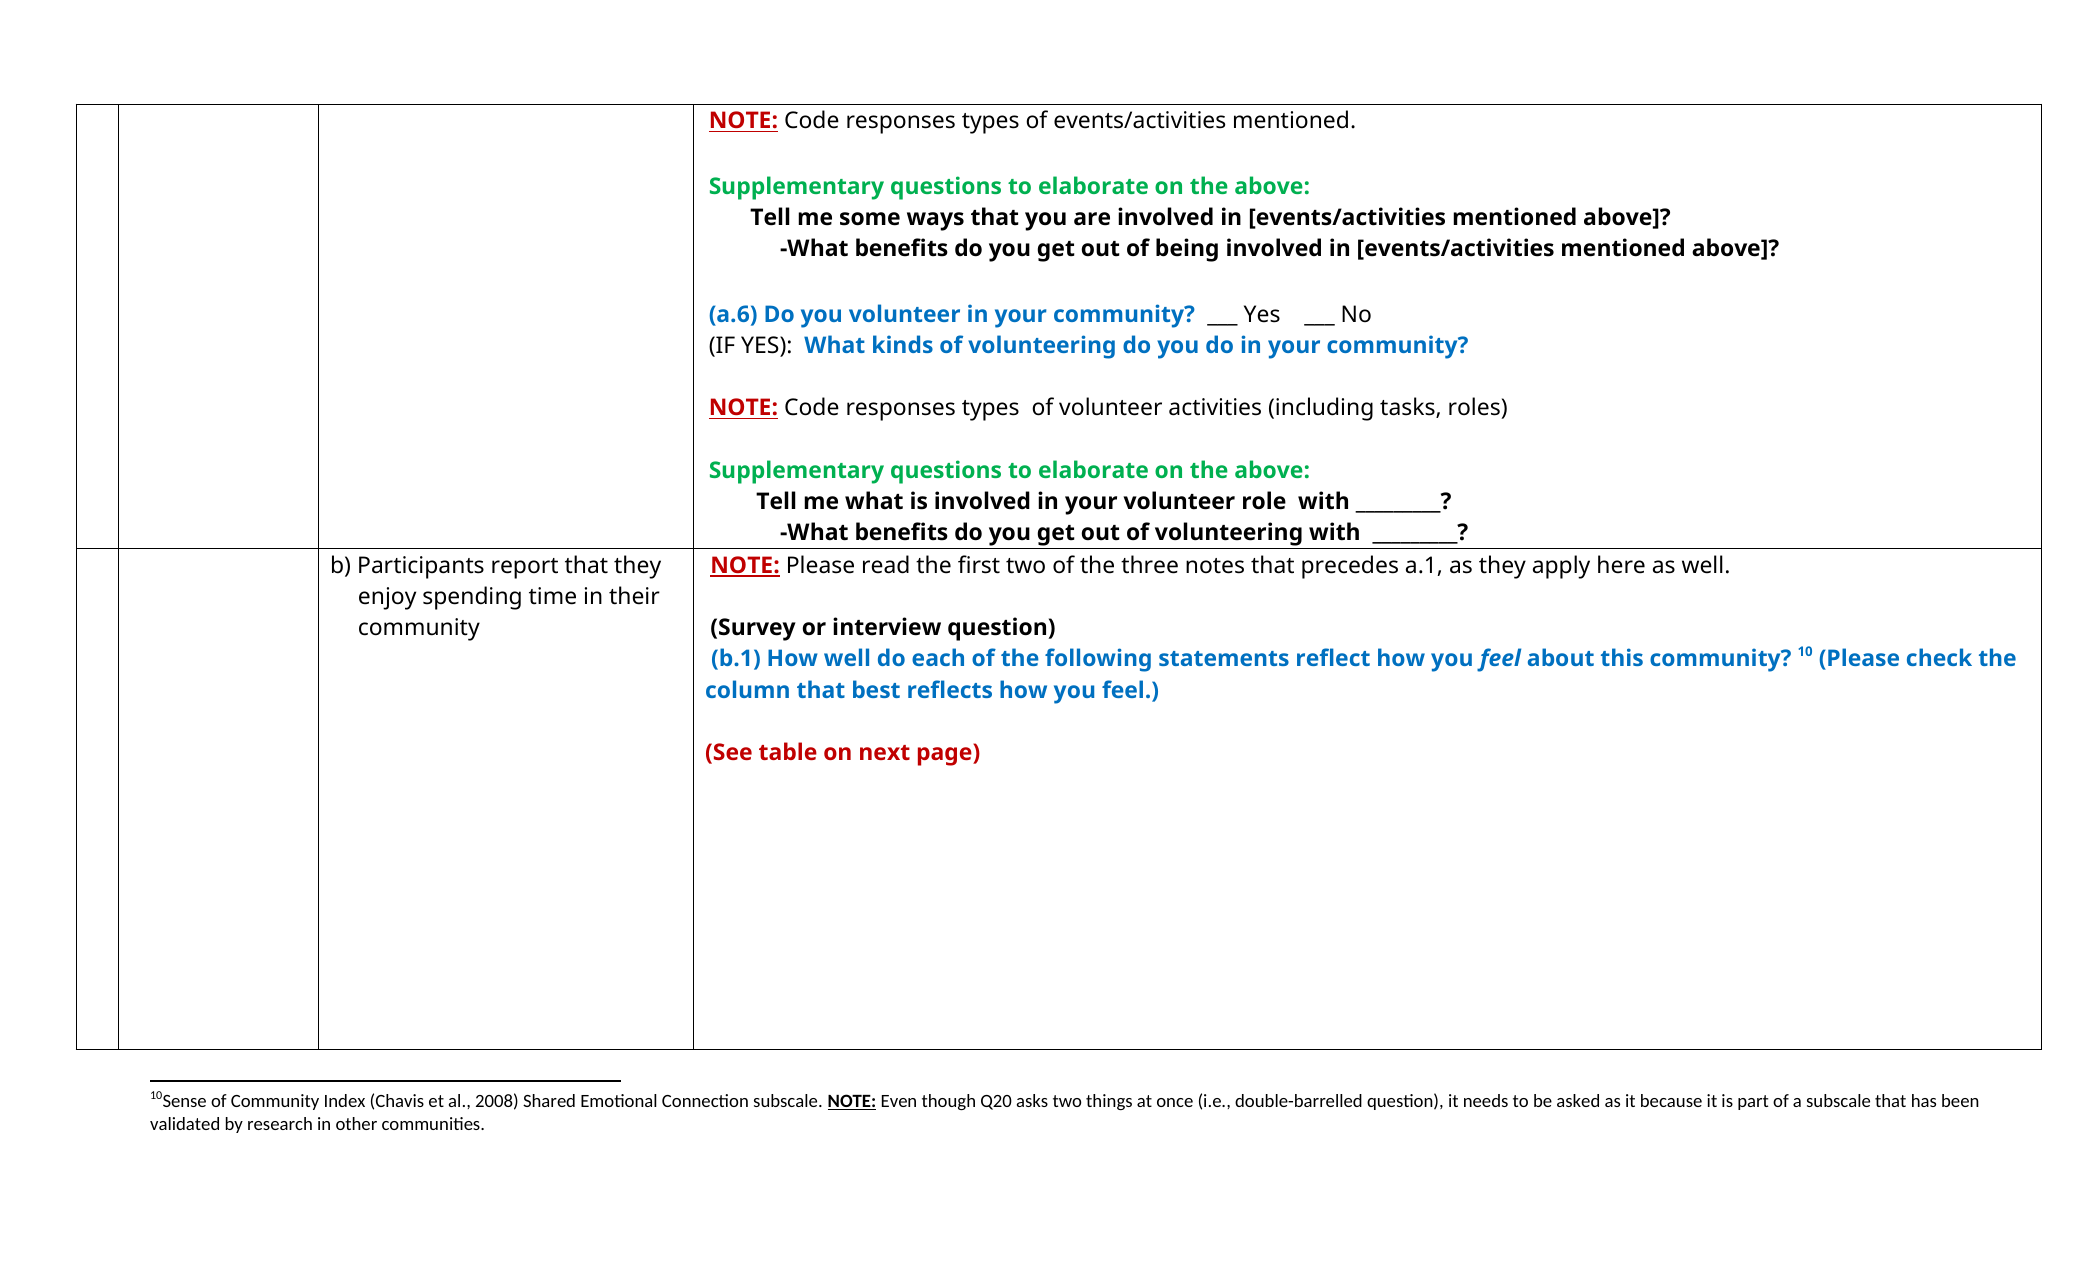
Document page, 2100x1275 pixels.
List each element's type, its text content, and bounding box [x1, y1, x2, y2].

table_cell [319, 549, 693, 1049]
table_header O [77, 105, 118, 548]
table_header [694, 105, 2041, 548]
table_cell [119, 549, 318, 1049]
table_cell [694, 549, 2041, 1049]
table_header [119, 105, 318, 548]
table_cell [77, 549, 118, 1049]
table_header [319, 105, 693, 548]
